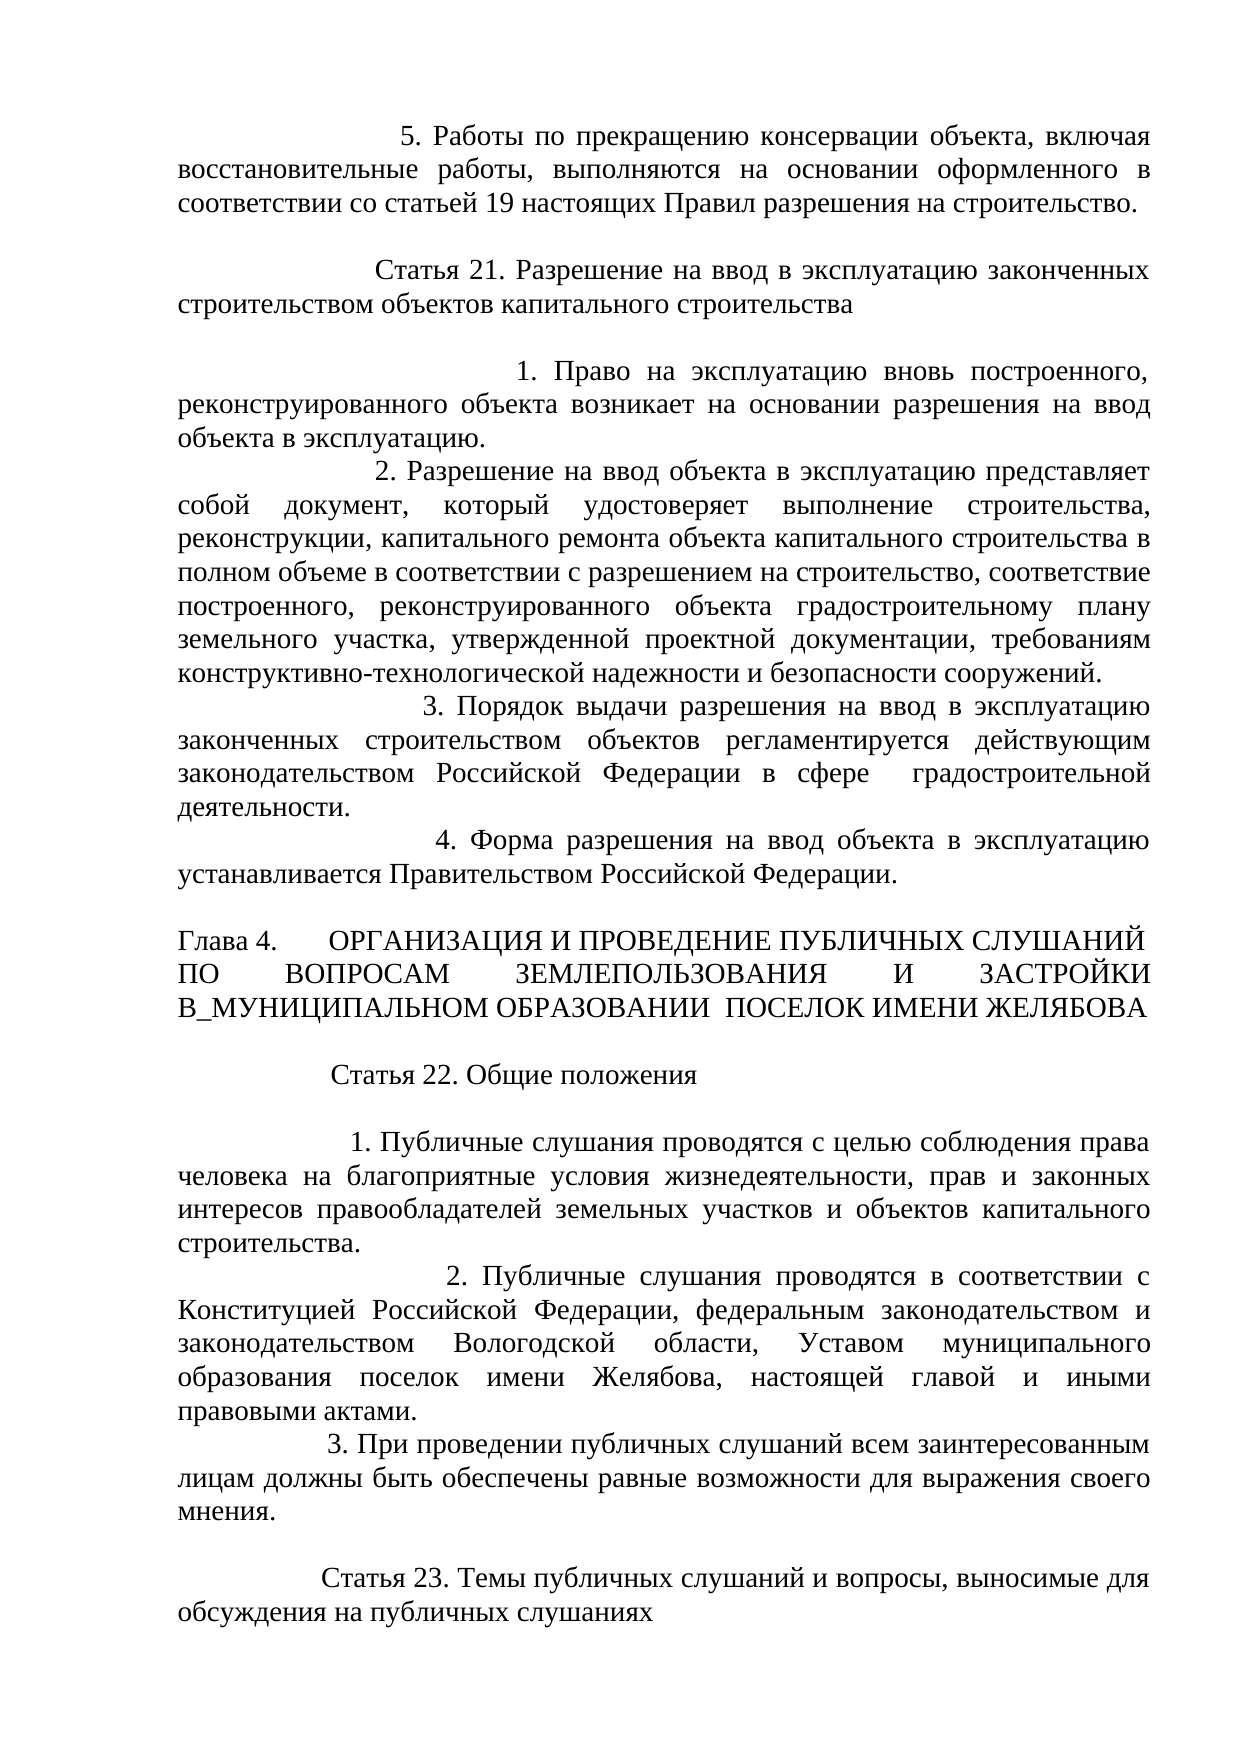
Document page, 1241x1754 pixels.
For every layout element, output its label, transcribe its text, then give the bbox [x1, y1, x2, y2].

text 1. Право на эксплуатацию вновь построенного, реконструированного объекта возникает на основании разрешения на ввод объекта в эксплуатацию. [177, 353, 1152, 453]
text 5. Работы по прекращению консервации объекта, включая восстановительные работы, выполняются на основании оформленного в соответствии со статьей 19 настоящих Правил разрешения на строительство. [177, 118, 1152, 219]
text 2. Публичные слушания проводятся в соответствии с Конституцией Российской Федерации, федеральным законодательством и законодательством Вологодской области, Уставом муниципального образования поселок имени Желябова, настоящей главой и иными правовыми актами. [177, 1258, 1152, 1426]
text Глава 4. ОРГАНИЗАЦИЯ И ПРОВЕДЕНИЕ ПУБЛИЧНЫХ СЛУШАНИЙ [177, 923, 1152, 957]
text 3. При проведении публичных слушаний всем заинтересованным лицам должны быть обеспечены равные возможности для выражения своего мнения. [177, 1426, 1152, 1527]
text 2. Разрешение на ввод объекта в эксплуатацию представляет собой документ, который удостоверяет выполнение строительства, реконструкции, капитального ремонта объекта капитального строительства в полном объеме в соответствии с разрешением на строительство, соответствие построенного, реконструированного объекта градостроительному плану земельного участка, утвержденной проектной документации, требованиям конструктивно-технологической надежности и безопасности сооружений. [177, 453, 1152, 688]
text 1. Публичные слушания проводятся с целью соблюдения права человека на благоприятные условия жизнедеятельности, прав и законных интересов правообладателей земельных участков и объектов капитального строительства. [177, 1124, 1152, 1258]
text Статья 21. Разрешение на ввод в эксплуатацию законченных строительством объектов капитального строительства [177, 252, 1152, 319]
text 4. Форма разрешения на ввод объекта в эксплуатацию устанавливается Правительством Российской Федерации. [177, 822, 1152, 889]
text 3. Порядок выдачи разрешения на ввод в эксплуатацию законченных строительством объектов регламентируется действующим законодательством Российской Федерации в сфере градостроительной деятельности. [177, 688, 1152, 822]
text Статья 23. Темы публичных слушаний и вопросы, выносимые для обсуждения на публичных слушаниях [177, 1560, 1152, 1627]
text ПО ВОПРОСАМ ЗЕМЛЕПОЛЬЗОВАНИЯ И ЗАСТРОЙКИ В_МУНИЦИПАЛЬНОМ ОБРАЗОВАНИИ ПОСЕЛОК ИМЕНИ ЖЕЛЯБОВА [177, 957, 1152, 1024]
text Статья 22. Общие положения [177, 1057, 1152, 1091]
